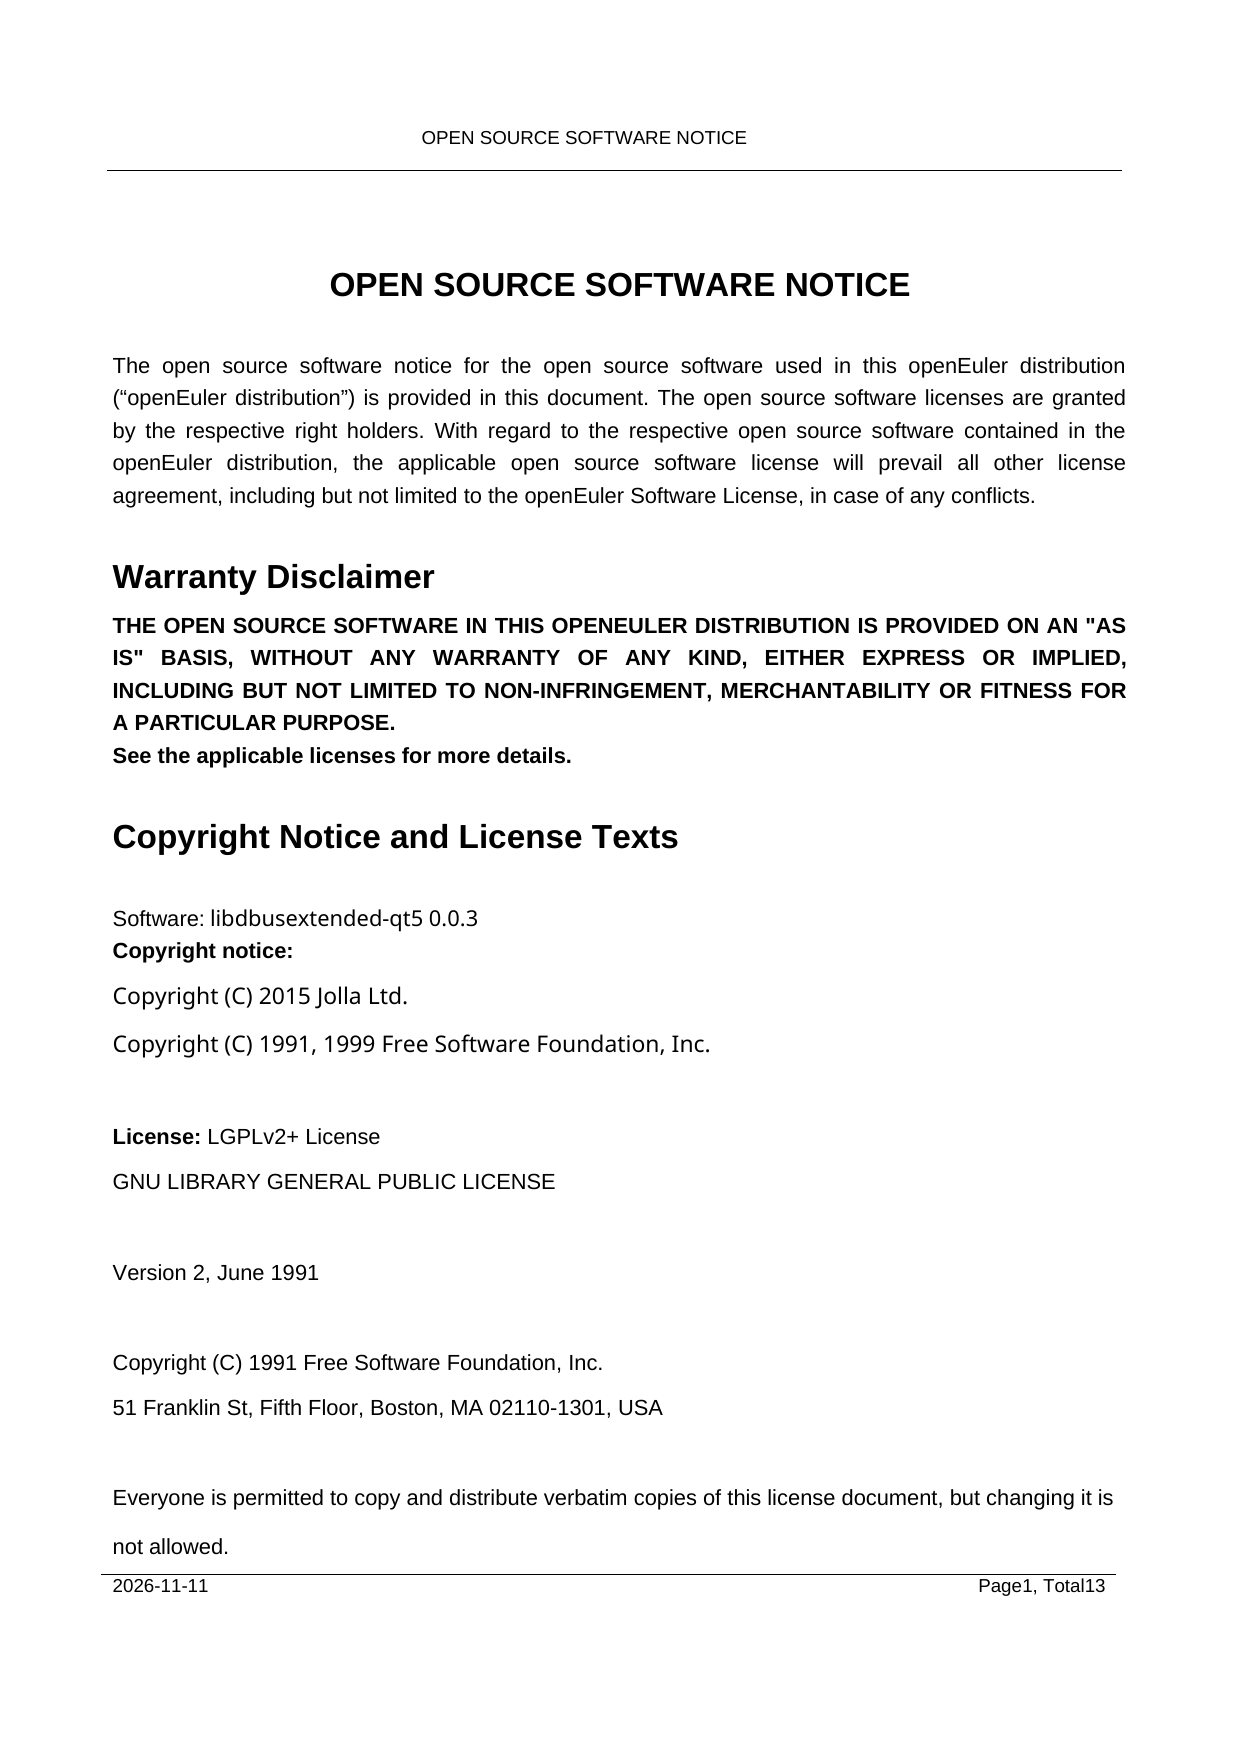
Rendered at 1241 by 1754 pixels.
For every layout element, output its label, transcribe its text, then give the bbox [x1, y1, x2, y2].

text License: LGPLv2+ License [112, 1120, 1128, 1153]
text GNU LIBRARY GENERAL PUBLIC LICENSE [112, 1166, 1128, 1198]
text Copyright Notice and License Texts [112, 804, 1128, 869]
text OPEN SOURCE SOFTWARE NOTICE [112, 251, 1128, 316]
text THE OPEN SOURCE SOFTWARE IN THIS OPENEULER DISTRIBUTION IS PROVIDED ON AN "AS IS" BASIS, WITHOUT ANY WARRANTY OF ANY KIND, EITHER EXPRESS OR IMPLIED, INCLUDING BUT NOT LIMITED TO NON-INFRINGEMENT, MERCHANTABILITY OR FITNESS FOR A PARTICULAR PURPOSE. See the applicable licenses for more details. [112, 609, 1128, 771]
text 51 Franklin St, Fifth Floor, Boston, MA 02110-1301, USA [112, 1391, 1128, 1423]
text Everyone is permitted to copy and distribute verbatim copies of this license document, but changing it is not allowed. [112, 1481, 1128, 1562]
text Copyright (C) 2015 Jolla Ltd. [112, 979, 1128, 1012]
text Copyright notice: [112, 934, 1128, 966]
text Copyright (C) 1991, 1999 Free Software Foundation, Inc. [112, 1027, 1128, 1060]
text Copyright (C) 1991 Free Software Foundation, Inc. [112, 1346, 1128, 1378]
text Warranty Disclaimer [112, 544, 1128, 609]
text The open source software notice for the open source software used in this openEuler distribution (“openEuler distribution”) is provided in this document. The open source software licenses are granted by the respective right holders. With regard to the respective open source software contained in the openEuler distribution, the applicable open source software license will prevail all other license agreement, including but not limited to the openEuler Software License, in case of any conflicts. [112, 349, 1128, 511]
text Software: libdbusextended-qt5 0.0.3 [112, 901, 1128, 934]
text Version 2, June 1991 [112, 1256, 1128, 1288]
